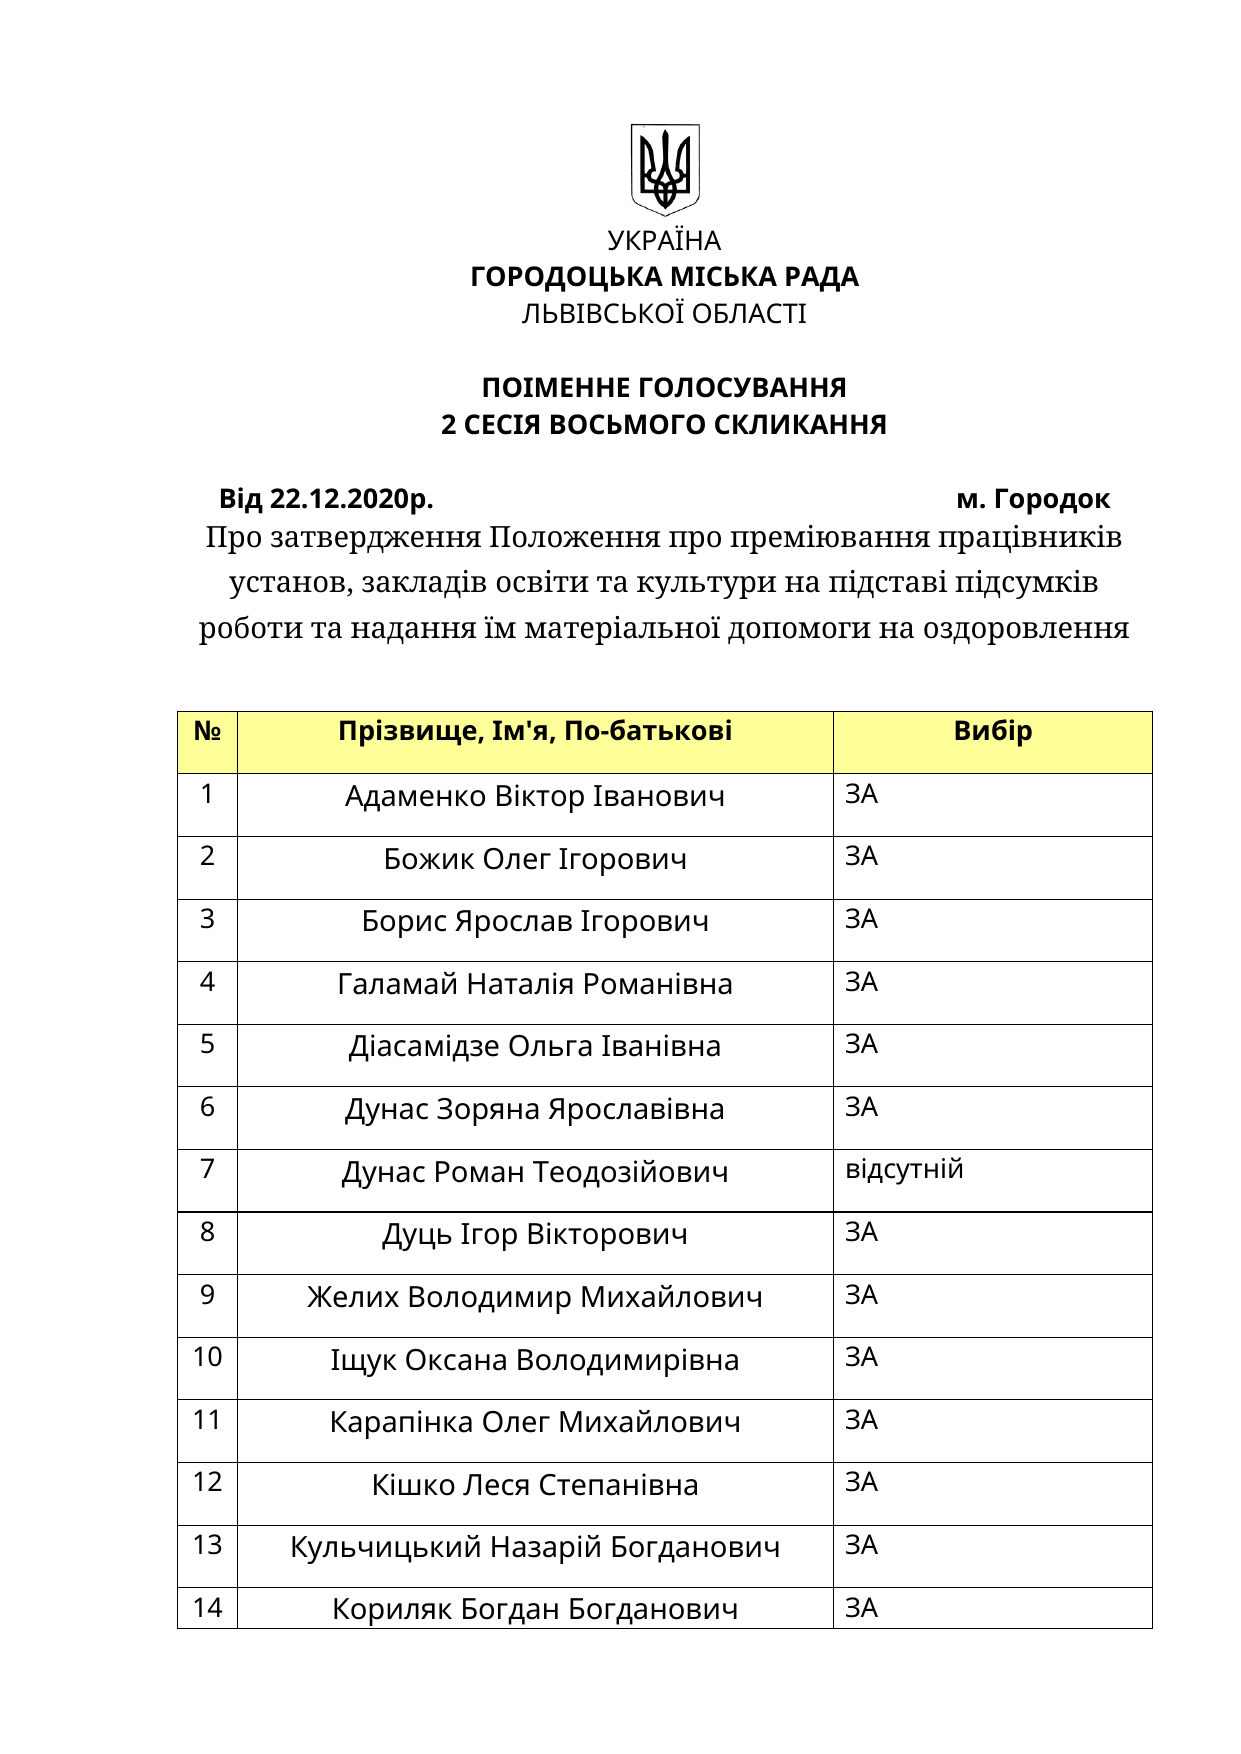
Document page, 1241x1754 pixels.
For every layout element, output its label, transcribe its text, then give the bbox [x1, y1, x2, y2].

table_cell Галамай Наталія Романівна [238, 962, 833, 1024]
table_cell 10 [178, 1338, 237, 1399]
table_cell 6 [178, 1087, 237, 1149]
table_header Вибір [834, 712, 1152, 773]
table_cell ЗА [834, 900, 1152, 961]
table_cell 4 [178, 962, 237, 1024]
table_cell ЗА [834, 1275, 1152, 1337]
text ПОІМЕННЕ ГОЛОСУВАННЯ [177, 368, 1152, 405]
table_cell ЗА [834, 962, 1152, 1024]
table_cell 12 [178, 1463, 237, 1524]
table_cell Борис Ярослав Ігорович [238, 900, 833, 961]
table_cell 2 [178, 837, 237, 898]
table_cell 3 [178, 900, 237, 961]
table_cell ЗА [834, 1526, 1152, 1587]
table_cell 14 [178, 1588, 237, 1628]
table_cell ЗА [834, 1463, 1152, 1524]
table_cell Адаменко Віктор Іванович [238, 774, 833, 836]
table_cell Іщук Оксана Володимирівна [238, 1338, 833, 1399]
table_cell 9 [178, 1275, 237, 1337]
text 2 СЕСІЯ ВОСЬМОГО СКЛИКАННЯ [177, 405, 1152, 442]
text ГОРОДОЦЬКА МІСЬКА РАДА [177, 258, 1152, 295]
table_cell 8 [178, 1213, 237, 1274]
table_cell Кульчицький Назарій Богданович [238, 1526, 833, 1587]
table_cell 5 [178, 1025, 237, 1086]
text Про затвердження Положення про преміювання працівників установ, закладів освіти та культури на підставі підсумків роботи та надання їм матеріальної допомоги на оздоровлення [177, 516, 1152, 647]
table_cell Карапінка Олег Михайлович [238, 1400, 833, 1462]
table_header № [178, 712, 237, 773]
table_cell відсутній [834, 1150, 1152, 1211]
table_cell Божик Олег Ігорович [238, 837, 833, 898]
table_cell ЗА [834, 1025, 1152, 1086]
text Від 22.12.2020р. м. Городок [177, 479, 1152, 516]
table_cell 1 [178, 774, 237, 836]
table_cell ЗА [834, 1213, 1152, 1274]
table_cell Кішко Леся Степанівна [238, 1463, 833, 1524]
table_cell 13 [178, 1526, 237, 1587]
table_cell Дуць Ігор Вікторович [238, 1213, 833, 1274]
table_cell ЗА [834, 1588, 1152, 1628]
text ЛЬВІВСЬКОЇ ОБЛАСТІ [177, 295, 1152, 332]
table_cell 7 [178, 1150, 237, 1211]
table_cell ЗА [834, 1400, 1152, 1462]
table_cell 11 [178, 1400, 237, 1462]
table_cell ЗА [834, 1338, 1152, 1399]
text УКРАЇНА [177, 221, 1152, 258]
table_cell ЗА [834, 837, 1152, 898]
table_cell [238, 1588, 833, 1628]
table_header Прізвище, Ім'я, По-батькові [238, 712, 833, 773]
table_cell Дунас Зоряна Ярославівна [238, 1087, 833, 1149]
picture [618, 118, 711, 221]
table_cell ЗА [834, 774, 1152, 836]
table_cell Желих Володимир Михайлович [238, 1275, 833, 1337]
table_cell ЗА [834, 1087, 1152, 1149]
table_cell Дунас Роман Теодозійович [238, 1150, 833, 1211]
table_cell Діасамідзе Ольга Іванівна [238, 1025, 833, 1086]
